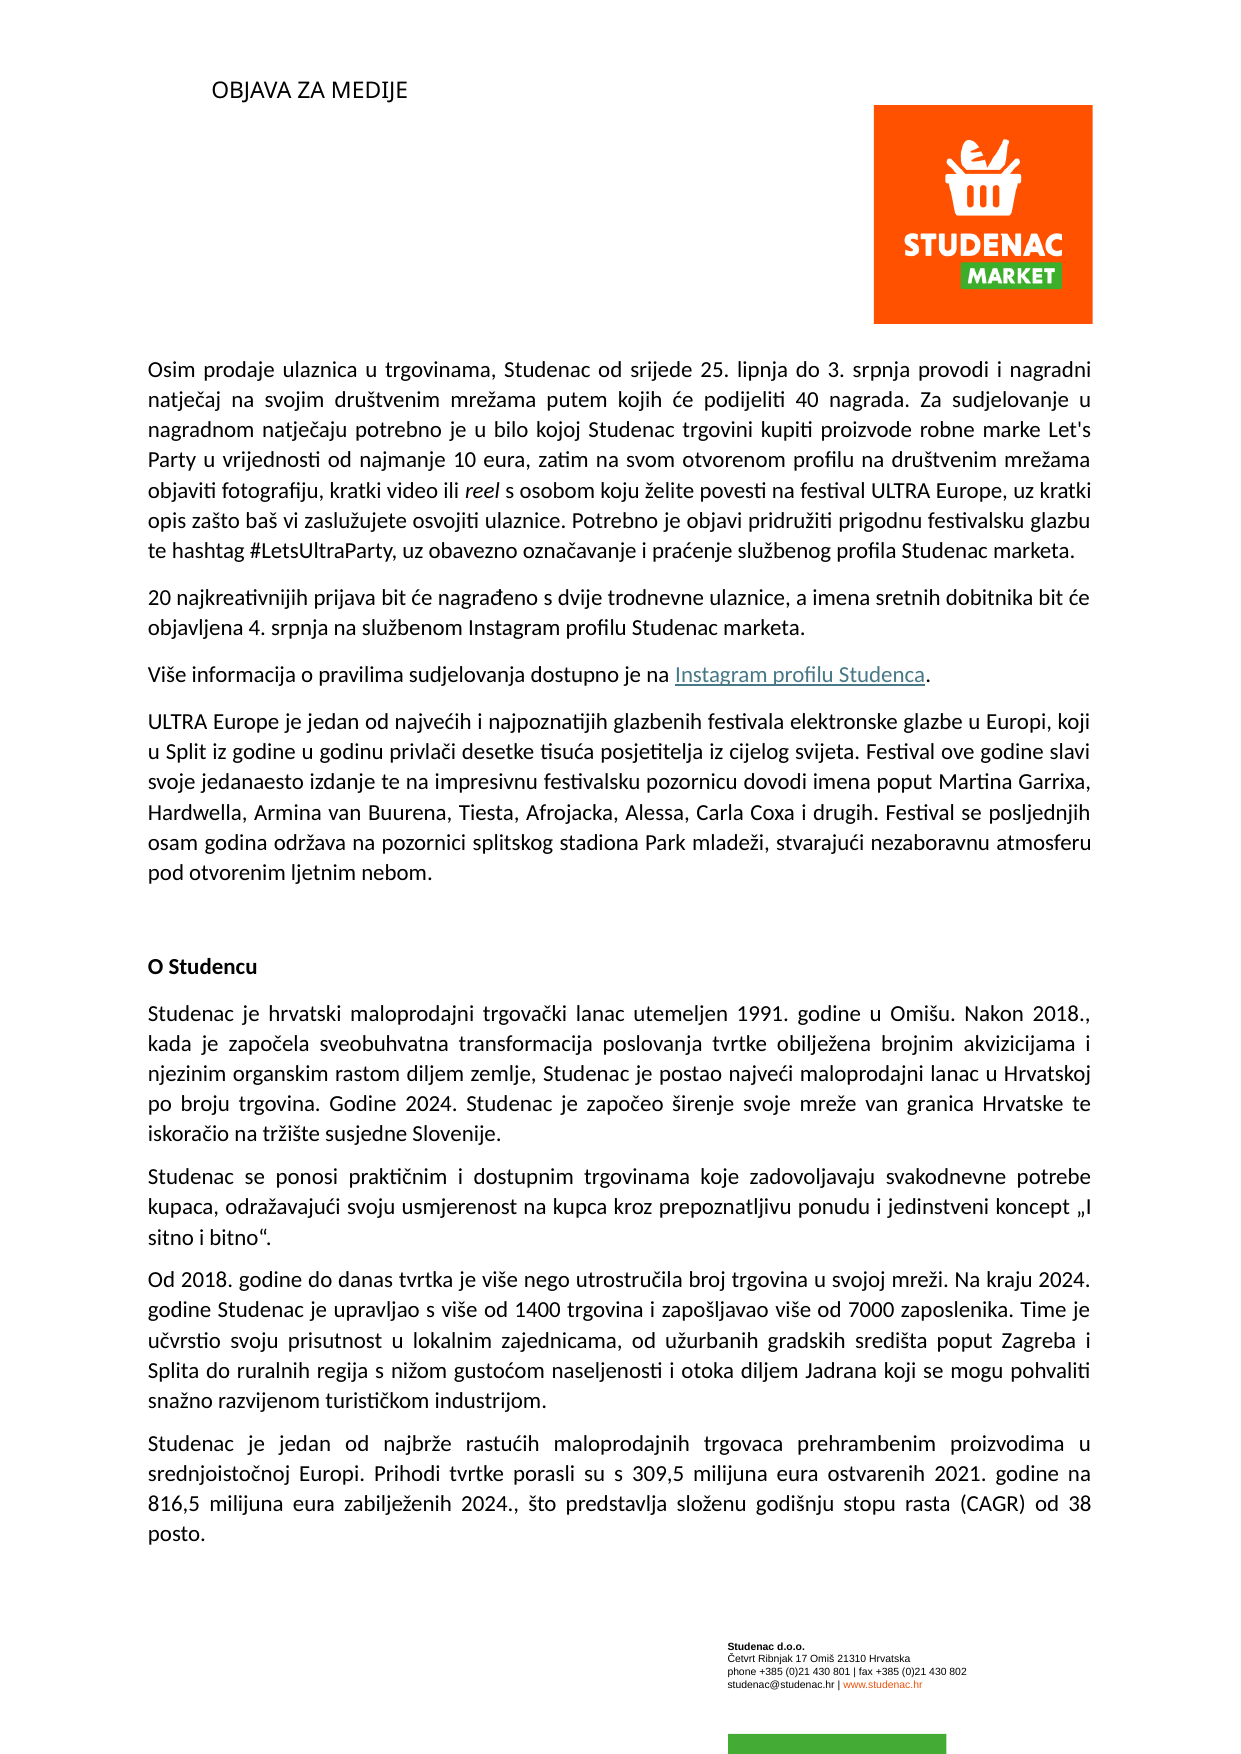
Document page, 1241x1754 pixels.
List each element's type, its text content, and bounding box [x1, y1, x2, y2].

text ULTRA Europe je jedan od najvećih i najpoznatijih glazbenih festivala elektronske glazbe u Europi, koji u Split iz godine u godinu privlači desetke tisuća posjetitelja iz cijelog svijeta. Festival ove godine slavi svoje jedanaesto izdanje te na impresivnu festivalsku pozornicu dovodi imena poput Martina Garrixa, Hardwella, Armina van Buurena, Tiesta, Afrojacka, Alessa, Carla Coxa i drugih. Festival se posljednjih osam godina održava na pozornici splitskog stadiona Park mladeži, stvarajući nezaboravnu atmosferu pod otvorenim ljetnim nebom. [148, 707, 1093, 886]
text Studenac je hrvatski maloprodajni trgovački lanac utemeljen 1991. godine u Omišu. Nakon 2018., kada je započela sveobuhvatna transformacija poslovanja tvrtke obilježena brojnim akvizicijama i njezinim organskim rastom diljem zemlje, Studenac je postao najveći maloprodajni lanac u Hrvatskoj po broju trgovina. Godine 2024. Studenac je započeo širenje svoje mreže van granica Hrvatske te iskoračio na tržište susjedne Slovenije. [148, 999, 1093, 1148]
text Od 2018. godine do danas tvrtka je više nego utrostručila broj trgovina u svojoj mreži. Na kraju 2024. godine Studenac je upravljao s više od 1400 trgovina i zapošljavao više od 7000 zaposlenika. Time je učvrstio svoju prisutnost u lokalnim zajednicama, od užurbanih gradskih središta poput Zagreba i Splita do ruralnih regija s nižom gustoćom naseljenosti i otoka diljem Jadrana koji se mogu pohvaliti snažno razvijenom turističkom industrijom. [148, 1265, 1093, 1414]
text Više informacija o pravilima sudjelovanja dostupno je na Instagram profilu Studenca. [148, 660, 1093, 688]
picture [873, 105, 1093, 324]
text 20 najkreativnijih prijava bit će nagrađeno s dvije trodnevne ulaznice, a imena sretnih dobitnika bit će objavljena 4. srpnja na službenom Instagram profilu Studenac marketa. [148, 583, 1093, 641]
text O Studencu [148, 952, 1093, 980]
text Studenac se ponosi praktičnim i dostupnim trgovinama koje zadovoljavaju svakodnevne potrebe kupaca, odražavajući svoju usmjerenost na kupca kroz prepoznatljivu ponudu i jedinstveni koncept „I sitno i bitno“. [148, 1162, 1093, 1251]
text Studenac je jedan od najbrže rastućih maloprodajnih trgovaca prehrambenim proizvodima u srednjoistočnoj Europi. Prihodi tvrtke porasli su s 309,5 milijuna eura ostvarenih 2021. godine na 816,5 milijuna eura zabilježenih 2024., što predstavlja složenu godišnju stopu rasta (CAGR) od 38 posto. [148, 1429, 1093, 1548]
text Osim prodaje ulaznica u trgovinama, Studenac od srijede 25. lipnja do 3. srpnja provodi i nagradni natječaj na svojim društvenim mrežama putem kojih će podijeliti 40 nagrada. Za sudjelovanje u nagradnom natječaju potrebno je u bilo kojoj Studenac trgovini kupiti proizvode robne marke Let's Party u vrijednosti od najmanje 10 eura, zatim na svom otvorenom profilu na društvenim mrežama objaviti fotografiju, kratki video ili reel s osobom koju želite povesti na festival ULTRA Europe, uz kratki opis zašto baš vi zaslužujete osvojiti ulaznice. Potrebno je objavi pridružiti prigodnu festivalsku glazbu te hashtag #LetsUltraParty, uz obavezno označavanje i praćenje službenog profila Studenac marketa. [148, 355, 1093, 564]
